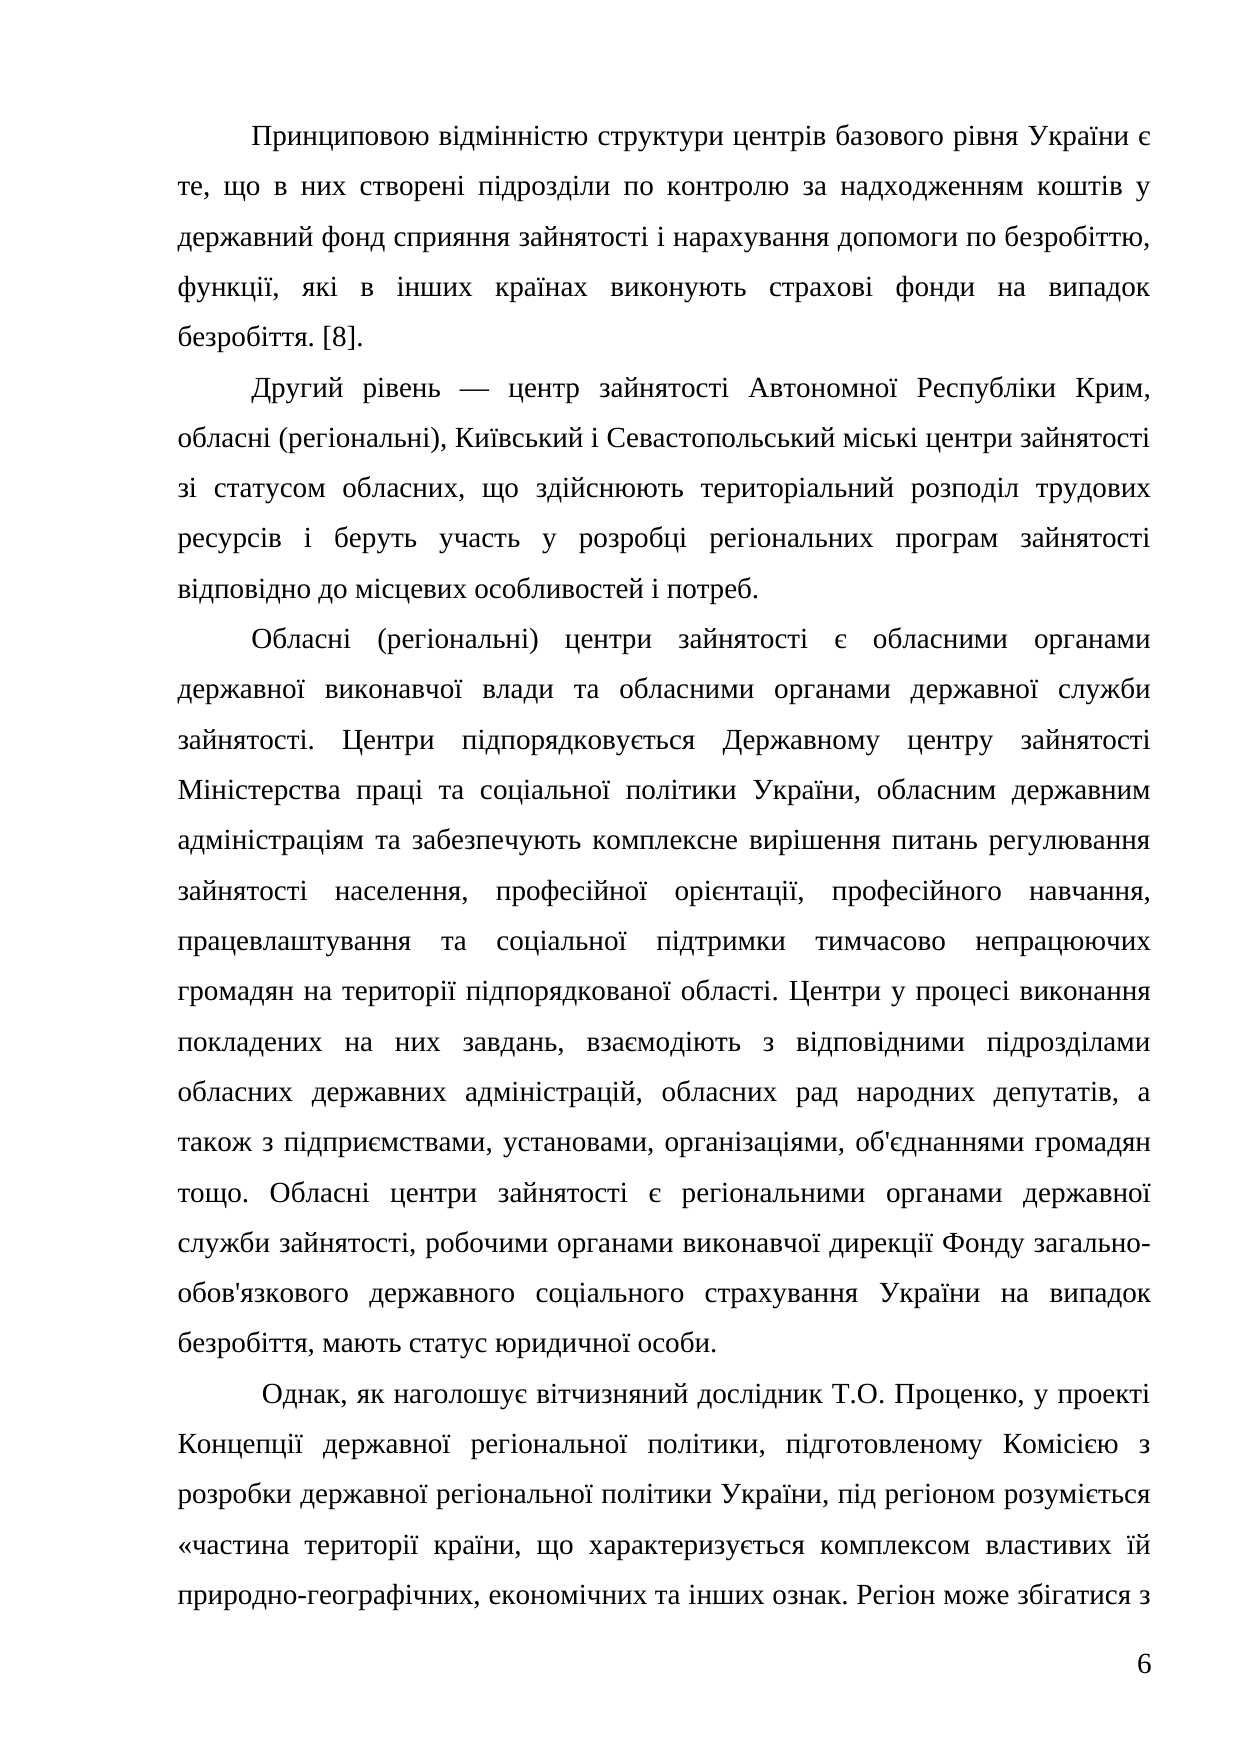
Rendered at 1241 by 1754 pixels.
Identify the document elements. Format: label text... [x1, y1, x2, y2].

text Другий рівень — центр зайнятості Автономної Республіки Крим, обласні (регіональні), Київський і Севастопольський міські центри зайнятості зі статусом обласних, що здійснюють територіальний розподіл трудових ресурсів і беруть участь у розробці регіональних програм зайнятості відповідно до місцевих особливостей і потреб. [177, 370, 1152, 604]
text Принциповою відмінністю структури центрів базового рівня України є те, що в них створені підрозділи по контролю за надходженням коштів у державний фонд сприяння зайнятості і нарахування допомоги по безробіттю, функції, які в інших країнах виконують страхові фонди на випадок безробіття. [8]. [177, 118, 1152, 353]
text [177, 1376, 1152, 1611]
text Обласні (регіональні) центри зайнятості є обласними органами державної виконавчої влади та обласними органами державної служби зайнятості. Центри підпорядковується Державному центру зайнятості Міністерства праці та соціальної політики України, обласним державним адміністраціям та забезпечують комплексне вирішення питань регулювання зайнятості населення, професійної орієнтації, професійного навчання, працевлаштування та соціальної підтримки тимчасово непрацюючих громадян на території підпорядкованої області. Центри у процесі виконання покладених на них завдань, взаємодіють з відповідними підрозділами обласних державних адміністрацій, обласних рад народних депутатів, а також з підприємствами, установами, організаціями, об'єднаннями громадян тощо. Обласні центри зайнятості є регіональними органами державної служби зайнятості, робочими органами виконавчої дирекції Фонду загально-обов'язкового державного соціального страхування України на випадок безробіття, мають статус юридичної особи. [177, 621, 1152, 1359]
